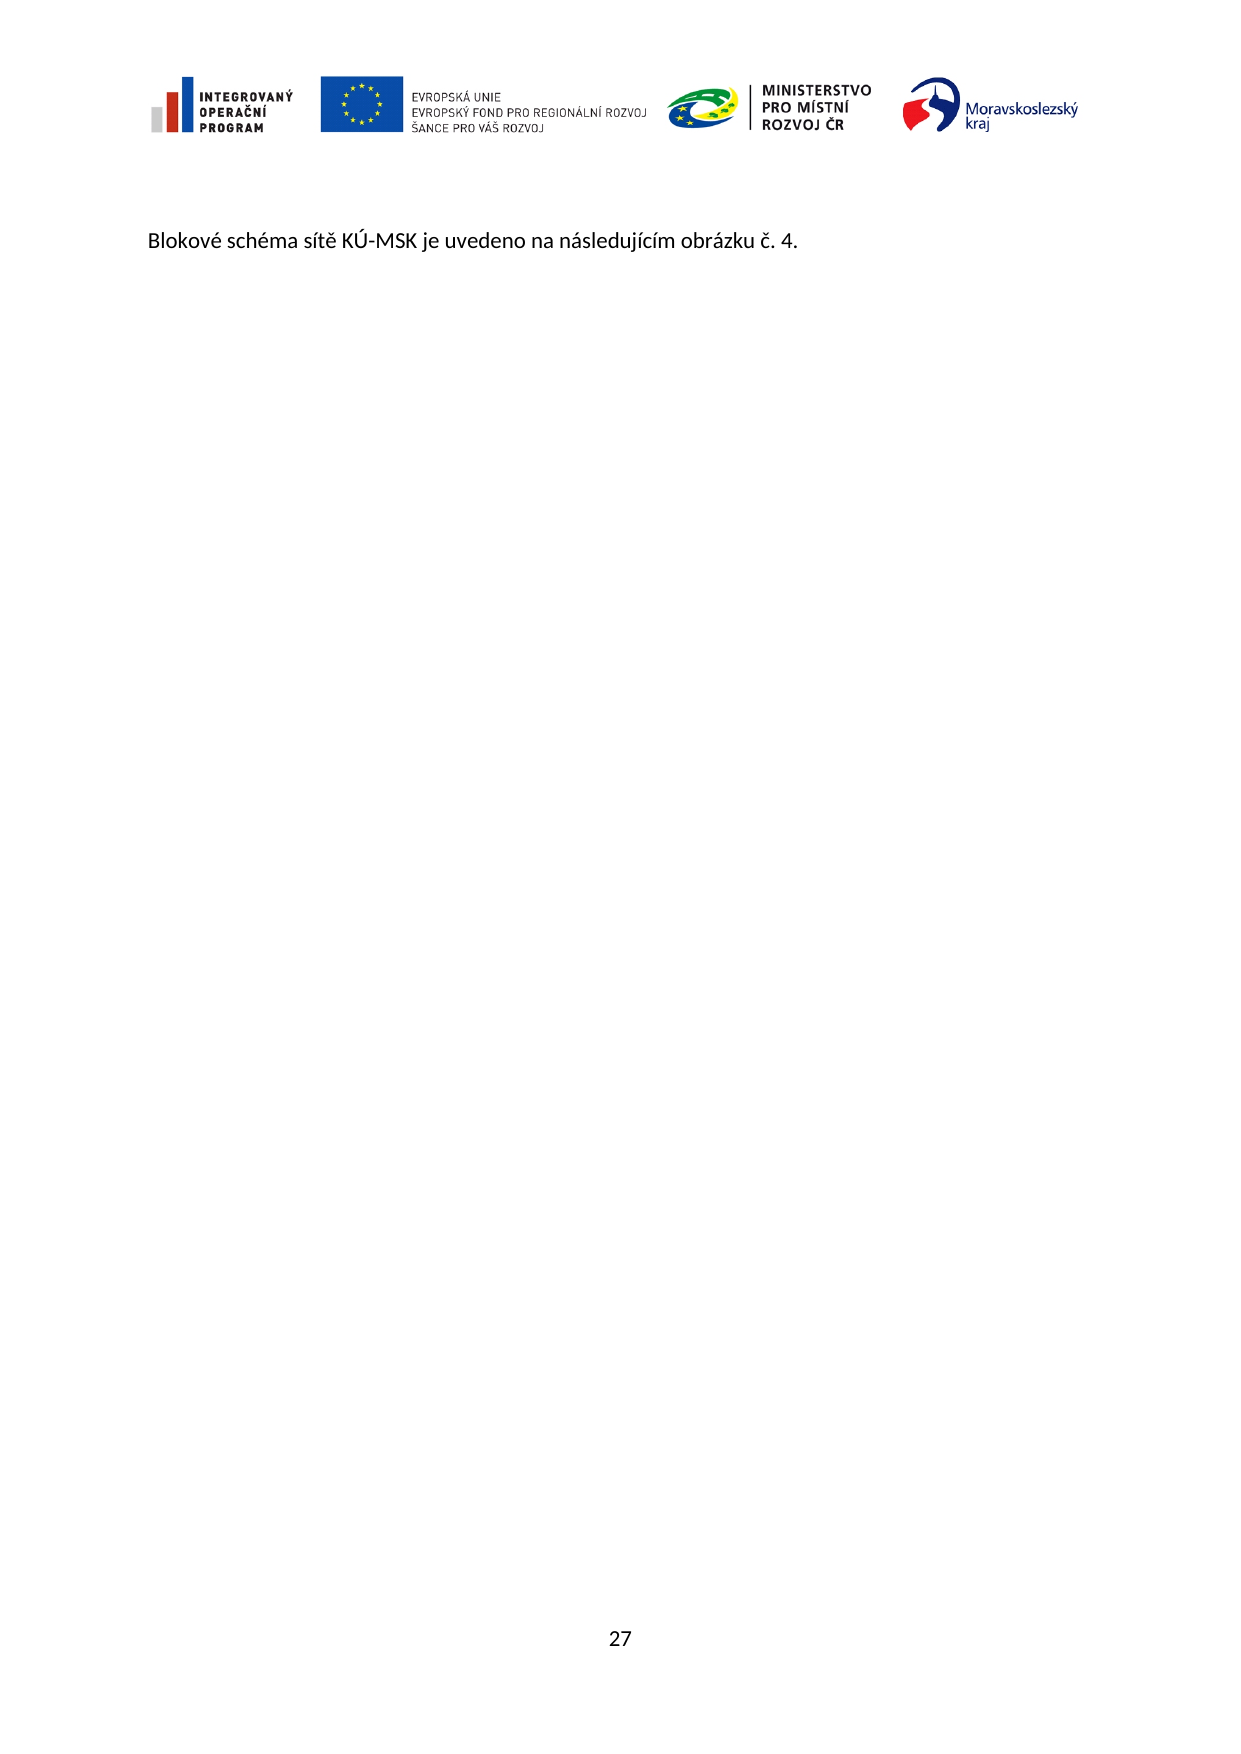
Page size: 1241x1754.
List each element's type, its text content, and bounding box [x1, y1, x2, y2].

picture [147, 73, 1092, 143]
text Blokové schéma sítě KÚ-MSK je uvedeno na následujícím obrázku č. 4. [148, 227, 1092, 255]
